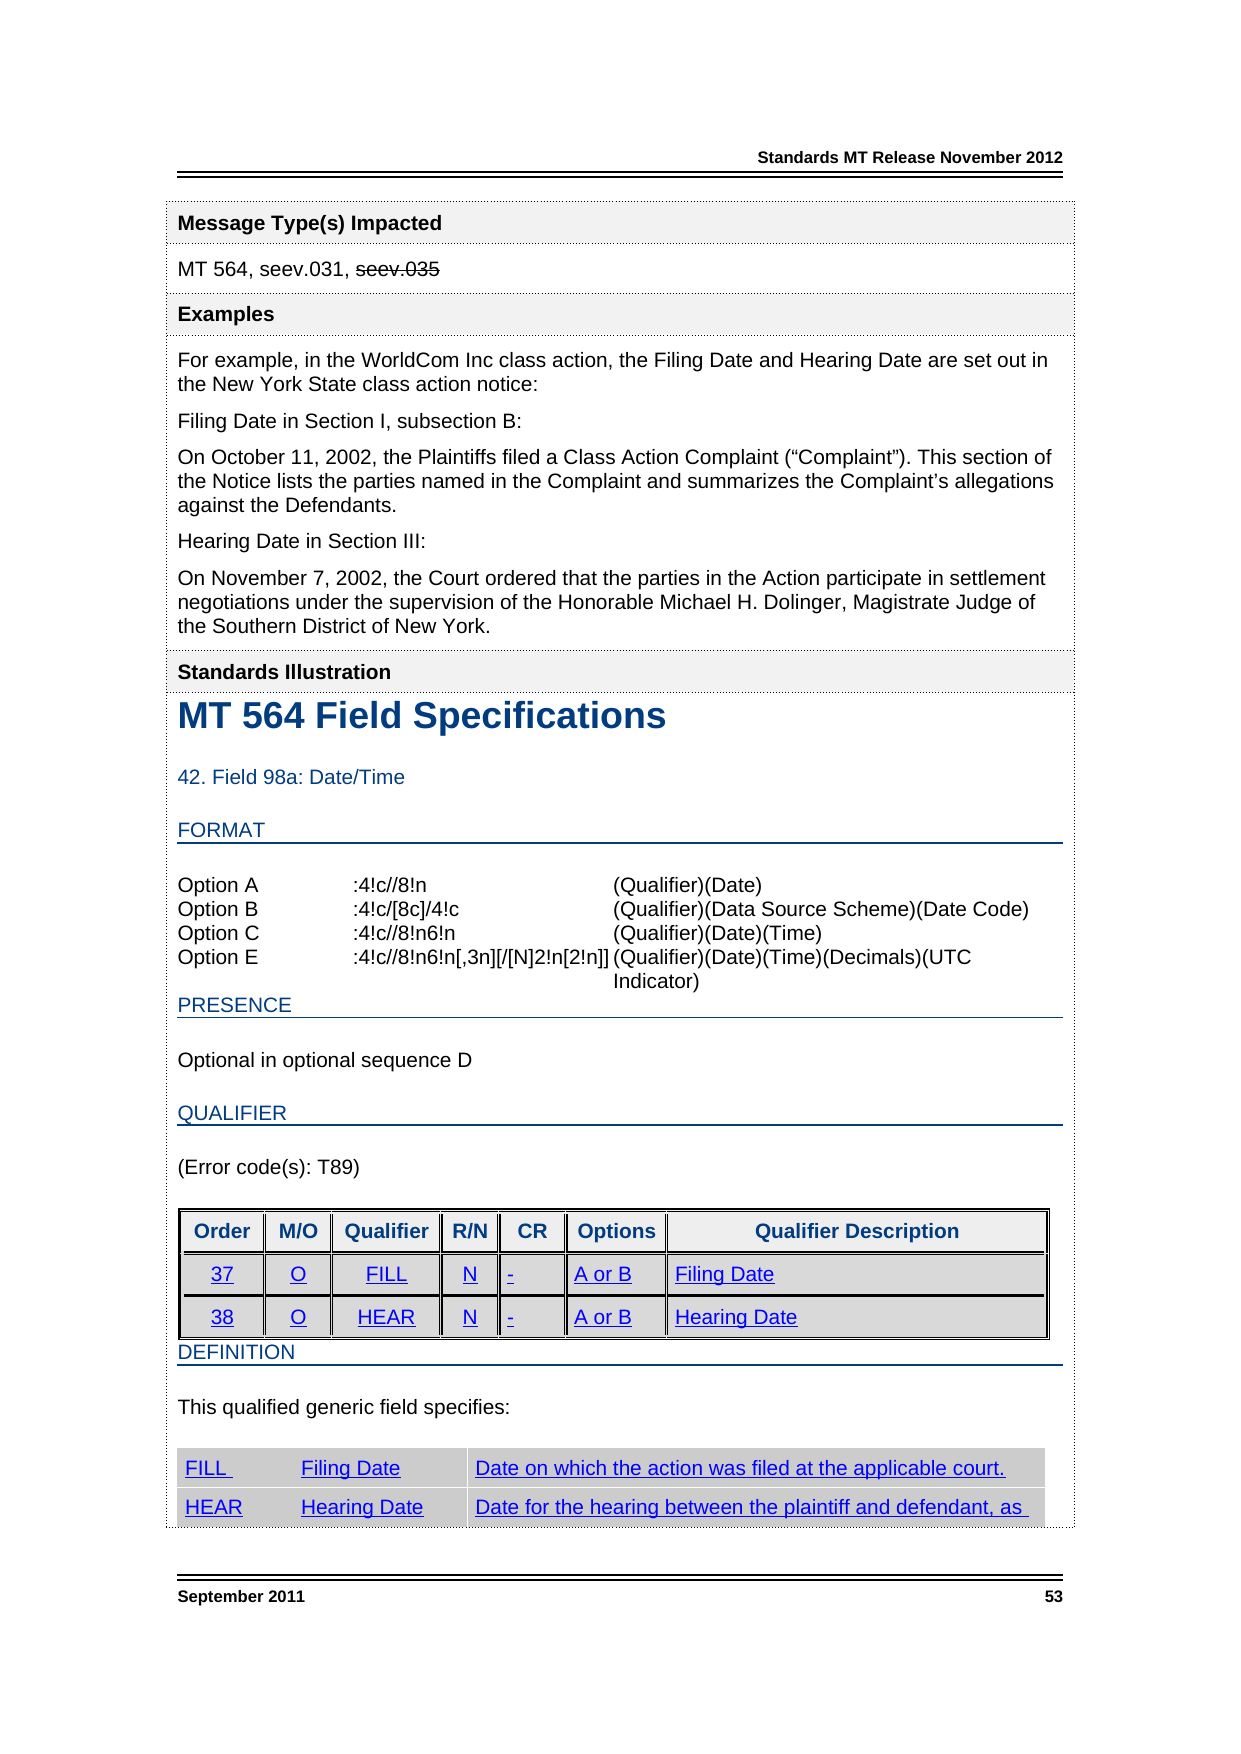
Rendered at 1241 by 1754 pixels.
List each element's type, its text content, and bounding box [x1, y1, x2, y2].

table_cell Standards Illustration [166, 650, 1074, 692]
table_cell MT 564, seev.031, seev.035 [166, 243, 1074, 293]
table_cell For example, in the WorldCom Inc class action, the Filing Date and Hearing Date are set out in the New York State class action notice: Filing Date in Section I, subsection B: On October 11, 2002, the Plaintiffs filed a Class Action Complaint (“Complaint”). This section of the Notice lists the parties named in the Complaint and summarizes the Complaint’s allegations against the Defendants. Hearing Date in Section III: On November 7, 2002, the Court ordered that the parties in the Action participate in settlement negotiations under the supervision of the Honorable Michael H. Dolinger, Magistrate Judge of the Southern District of New York. [166, 335, 1074, 650]
table_cell Message Type(s) Impacted [166, 201, 1074, 243]
table_cell Examples [166, 293, 1074, 334]
